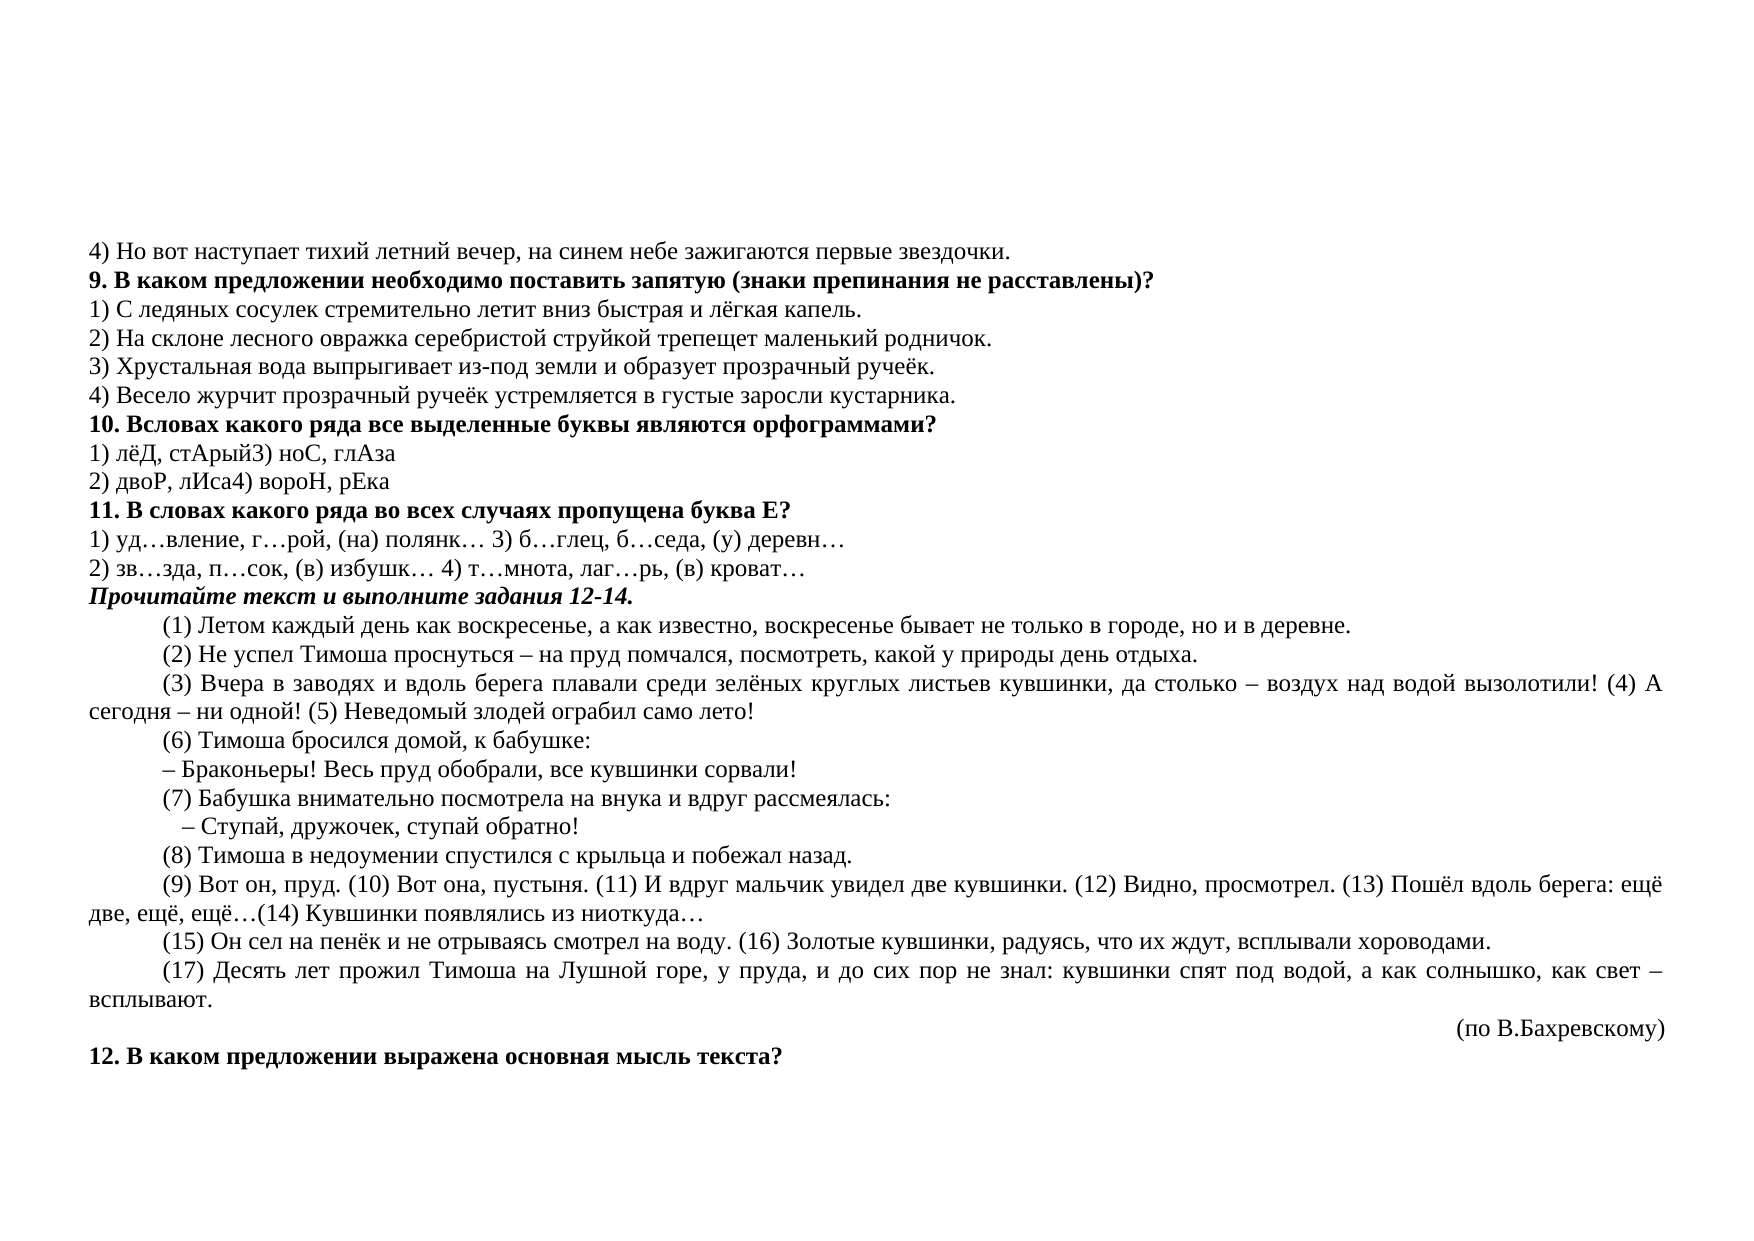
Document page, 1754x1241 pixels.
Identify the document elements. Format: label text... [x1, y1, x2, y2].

text (9) Вот он, пруд. (10) Вот она, пустыня. (11) И вдруг мальчик увидел две кувшинки. (12) Видно, просмотрел. (13) Пошёл вдоль берега: ещё две, ещё, ещё…(14) Кувшинки появлялись из ниоткуда… [89, 869, 1665, 926]
text 2) двоР, лИса4) вороН, рЕка [89, 466, 1665, 495]
text 4) Но вот наступает тихий летний вечер, на синем небе зажигаются первые звездочки. [89, 236, 1665, 265]
text 3) Хрустальная вода выпрыгивает из-под земли и образует прозрачный ручеёк. [89, 351, 1665, 380]
text 1) уд…вление, г…рой, (на) полянк… 3) б…глец, б…седа, (у) деревн… [89, 524, 1665, 553]
text (2) Не успел Тимоша проснуться – на пруд помчался, посмотреть, какой у природы день отдыха. [89, 639, 1665, 668]
text 1) С ледяных сосулек стремительно летит вниз быстрая и лёгкая капель. [89, 294, 1665, 323]
text (7) Бабушка внимательно посмотрела на внука и вдруг рассмеялась: [89, 783, 1665, 811]
text 2) На склоне лесного овражка серебристой струйкой трепещет маленький родничок. [89, 323, 1665, 351]
text 1) лёД, стАрый3) ноС, глАза [89, 438, 1665, 466]
text (1) Летом каждый день как воскресенье, а как известно, воскресенье бывает не только в городе, но и в деревне. [89, 610, 1665, 639]
text – Ступай, дружочек, ступай обратно! [89, 811, 1665, 840]
text (по В.Бахревскому) [89, 1013, 1665, 1041]
text (6) Тимоша бросился домой, к бабушке: [89, 725, 1665, 754]
text 9. В каком предложении необходимо поставить запятую (знаки препинания не расставлены)? [89, 265, 1665, 294]
text 4) Весело журчит прозрачный ручеёк устремляется в густые заросли кустарника. [89, 380, 1665, 409]
text 12. В каком предложении выражена основная мысль текста? [89, 1041, 1665, 1070]
text Прочитайте текст и выполните задания 12-14. [89, 581, 1665, 610]
text (8) Тимоша в недоумении спустился с крыльца и побежал назад. [89, 840, 1665, 869]
text (15) Он сел на пенёк и не отрываясь смотрел на воду. (16) Золотые кувшинки, радуясь, что их ждут, всплывали хороводами. [89, 926, 1665, 955]
text 10. Всловах какого ряда все выделенные буквы являются орфограммами? [89, 409, 1665, 438]
text (3) Вчера в заводях и вдоль берега плавали среди зелёных круглых листьев кувшинки, да столько – воздух над водой вызолотили! (4) А сегодня – ни одной! (5) Неведомый злодей ограбил само лето! [89, 668, 1665, 725]
text 2) зв…зда, п…сок, (в) избушк… 4) т…мнота, лаг…рь, (в) кроват… [89, 553, 1665, 581]
text (17) Десять лет прожил Тимоша на Лушной горе, у пруда, и до сих пор не знал: кувшинки спят под водой, а как солнышко, как свет – всплывают. [89, 955, 1665, 1013]
text 11. В словах какого ряда во всех случаях пропущена буква Е? [89, 495, 1665, 524]
text – Браконьеры! Весь пруд обобрали, все кувшинки сорвали! [89, 754, 1665, 783]
